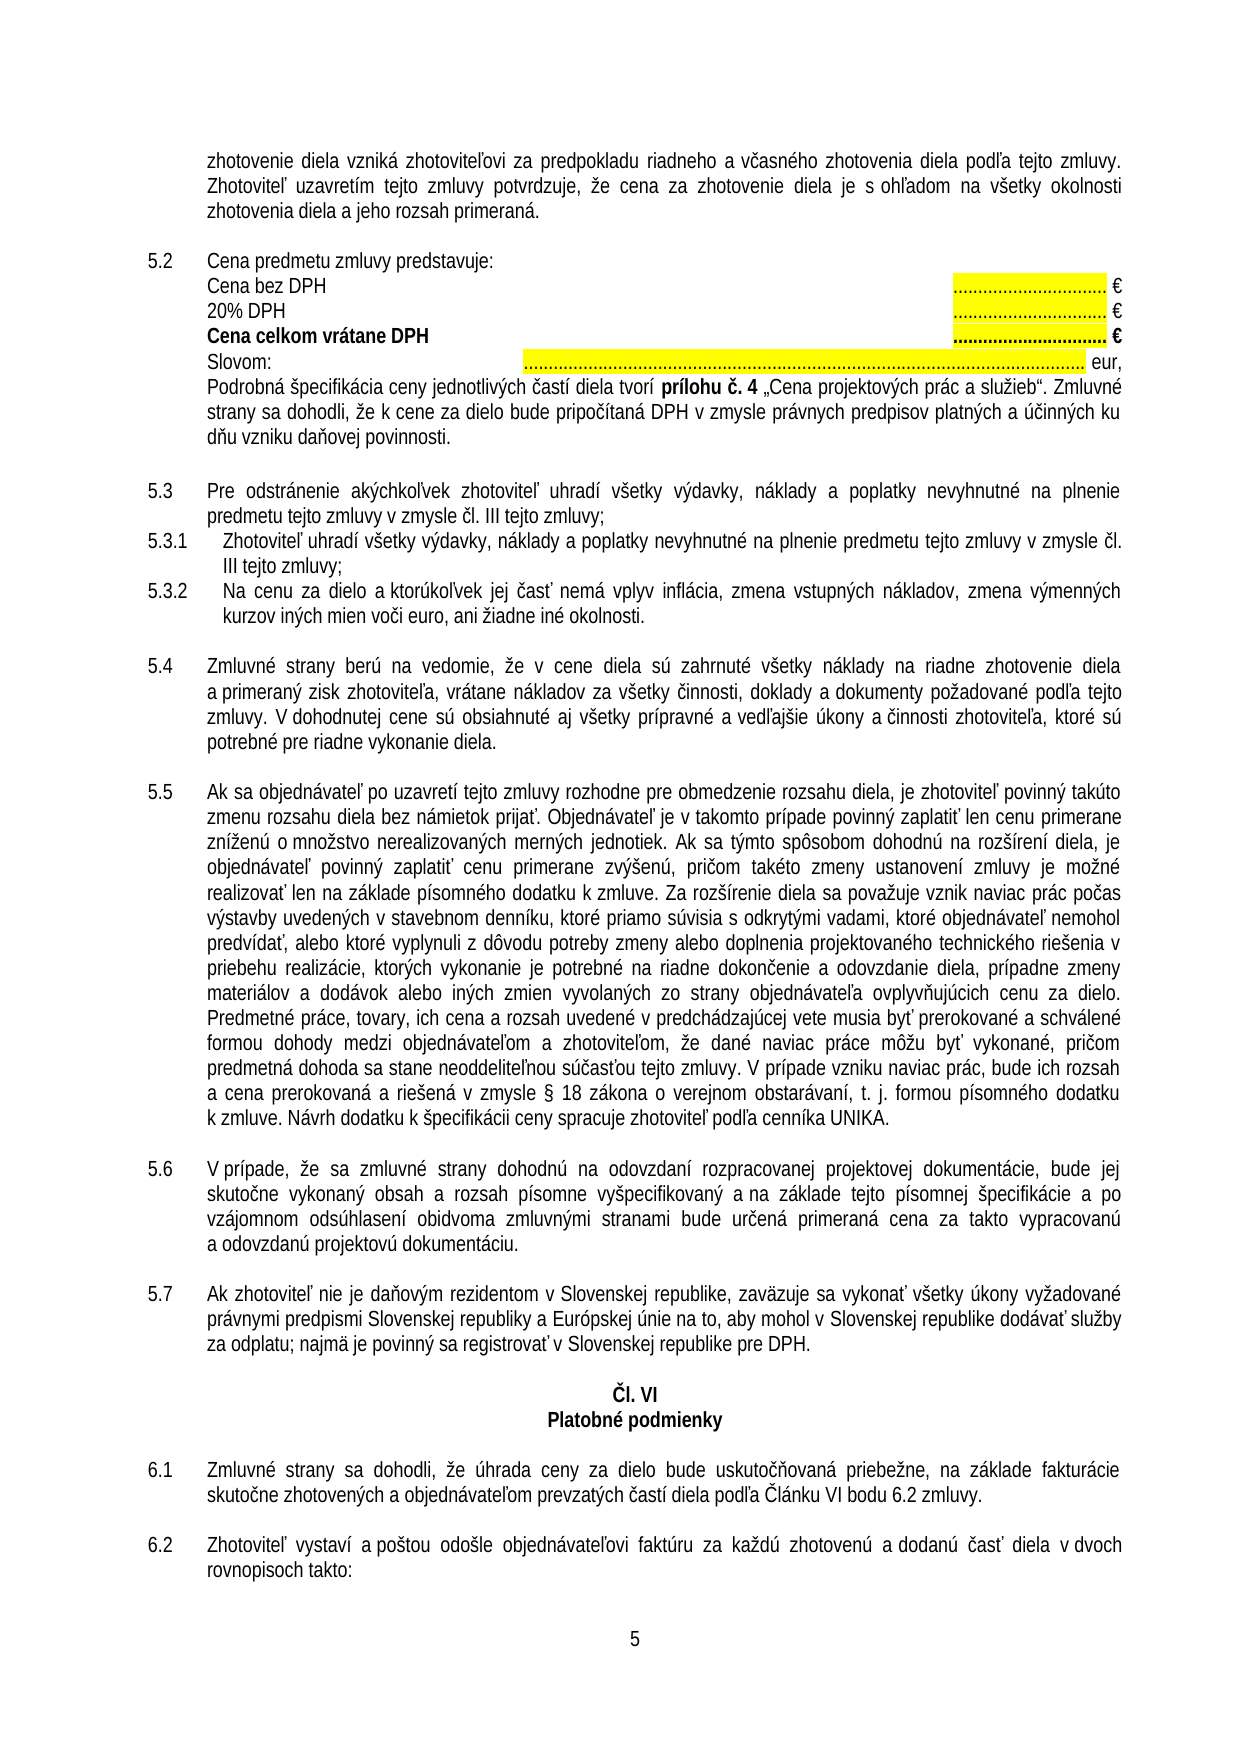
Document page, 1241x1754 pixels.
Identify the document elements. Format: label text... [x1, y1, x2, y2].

list Zhotoviteľ uhradí všetky výdavky, náklady a poplatky nevyhnutné na plnenie predmetu tejto zmluvy v zmysle čl. III tejto zmluvy; [148, 528, 1122, 578]
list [148, 148, 1122, 223]
text Slovom: ................................................................................................................. eur, [207, 348, 1122, 374]
list Zmluvné strany sa dohodli, že úhrada ceny za dielo bude uskutočňovaná priebežne, na základe fakturácie skutočne zhotovených a objednávateľom prevzatých častí diela podľa Článku VI bodu 6.2 zmluvy. [148, 1457, 1122, 1507]
text Podrobná špecifikácia ceny jednotlivých častí diela tvorí prílohu č. 4 „Cena projektových prác a služieb“. Zmluvné strany sa dohodli, že k cene za dielo bude pripočítaná DPH v zmysle právnych predpisov platných a účinných ku dňu vzniku daňovej povinnosti. [207, 374, 1122, 449]
text 20% DPH ............................... € [207, 298, 953, 323]
text Čl. VI [148, 1381, 1122, 1407]
text Cena celkom vrátane DPH ............................... € [207, 323, 1122, 348]
subtitle Platobné podmienky [148, 1407, 1122, 1432]
list Zhotoviteľ vystaví a poštou odošle objednávateľovi faktúru za každú zhotovenú a dodanú časť diela v dvoch rovnopisoch takto: [148, 1532, 1122, 1582]
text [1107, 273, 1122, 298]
list Pre odstránenie akýchkoľvek zhotoviteľ uhradí všetky výdavky, náklady a poplatky nevyhnutné na plnenie predmetu tejto zmluvy v zmysle čl. III tejto zmluvy; [148, 478, 1122, 528]
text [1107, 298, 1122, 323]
list Na cenu za dielo a ktorúkoľvek jej časť nemá vplyv inflácia, zmena vstupných nákladov, zmena výmenných kurzov iných mien voči euro, ani žiadne iné okolnosti. [148, 578, 1122, 628]
list Cena predmetu zmluvy predstavuje: [148, 248, 1122, 273]
text Cena bez DPH ............................... € [207, 273, 953, 298]
list Ak sa objednávateľ po uzavretí tejto zmluvy rozhodne pre obmedzenie rozsahu diela, je zhotoviteľ povinný takúto zmenu rozsahu diela bez námietok prijať. Objednávateľ je v takomto prípade povinný zaplatiť len cenu primerane zníženú o množstvo nerealizovaných merných jednotiek. Ak sa týmto spôsobom dohodnú na rozšírení diela, je objednávateľ povinný zaplatiť cenu primerane zvýšenú, pričom takéto zmeny ustanovení zmluvy je možné realizovať len na základe písomného dodatku k zmluve. Za rozšírenie diela sa považuje vznik naviac prác počas výstavby uvedených v stavebnom denníku, ktoré priamo súvisia s odkrytými vadami, ktoré objednávateľ nemohol predvídať, alebo ktoré vyplynuli z dôvodu potreby zmeny alebo doplnenia projektovaného technického riešenia v priebehu realizácie, ktorých vykonanie je potrebné na riadne dokončenie a odovzdanie diela, prípadne zmeny materiálov a dodávok alebo iných zmien vyvolaných zo strany objednávateľa ovplyvňujúcich cenu za dielo. Predmetné práce, tovary, ich cena a rozsah uvedené v predchádzajúcej vete musia byť prerokované a schválené formou dohody medzi objednávateľom a zhotoviteľom, že dané naviac práce môžu byť vykonané, pričom predmetná dohoda sa stane neoddeliteľnou súčasťou tejto zmluvy. V prípade vzniku naviac prác, bude ich rozsah a cena prerokovaná a riešená v zmysle § 18 zákona o verejnom obstarávaní, t. j. formou písomného dodatku k zmluve. Návrh dodatku k špecifikácii ceny spracuje zhotoviteľ podľa cenníka UNIKA. [148, 779, 1122, 1130]
list Zmluvné strany berú na vedomie, že v cene diela sú zahrnuté všetky náklady na riadne zhotovenie diela a primeraný zisk zhotoviteľa, vrátane nákladov za všetky činnosti, doklady a dokumenty požadované podľa tejto zmluvy. V dohodnutej cene sú obsiahnuté aj všetky prípravné a vedľajšie úkony a činnosti zhotoviteľa, ktoré sú potrebné pre riadne vykonanie diela. [148, 653, 1122, 754]
list Ak zhotoviteľ nie je daňovým rezidentom v Slovenskej republike, zaväzuje sa vykonať všetky úkony vyžadované právnymi predpismi Slovenskej republiky a Európskej únie na to, aby mohol v Slovenskej republike dodávať služby za odplatu; najmä je povinný sa registrovať v Slovenskej republike pre DPH. [148, 1281, 1122, 1356]
list V prípade, že sa zmluvné strany dohodnú na odovzdaní rozpracovanej projektovej dokumentácie, bude jej skutočne vykonaný obsah a rozsah písomne vyšpecifikovaný a na základe tejto písomnej špecifikácie a po vzájomnom odsúhlasení obidvoma zmluvnými stranami bude určená primeraná cena za takto vypracovanú a odovzdanú projektovú dokumentáciu. [148, 1156, 1122, 1256]
